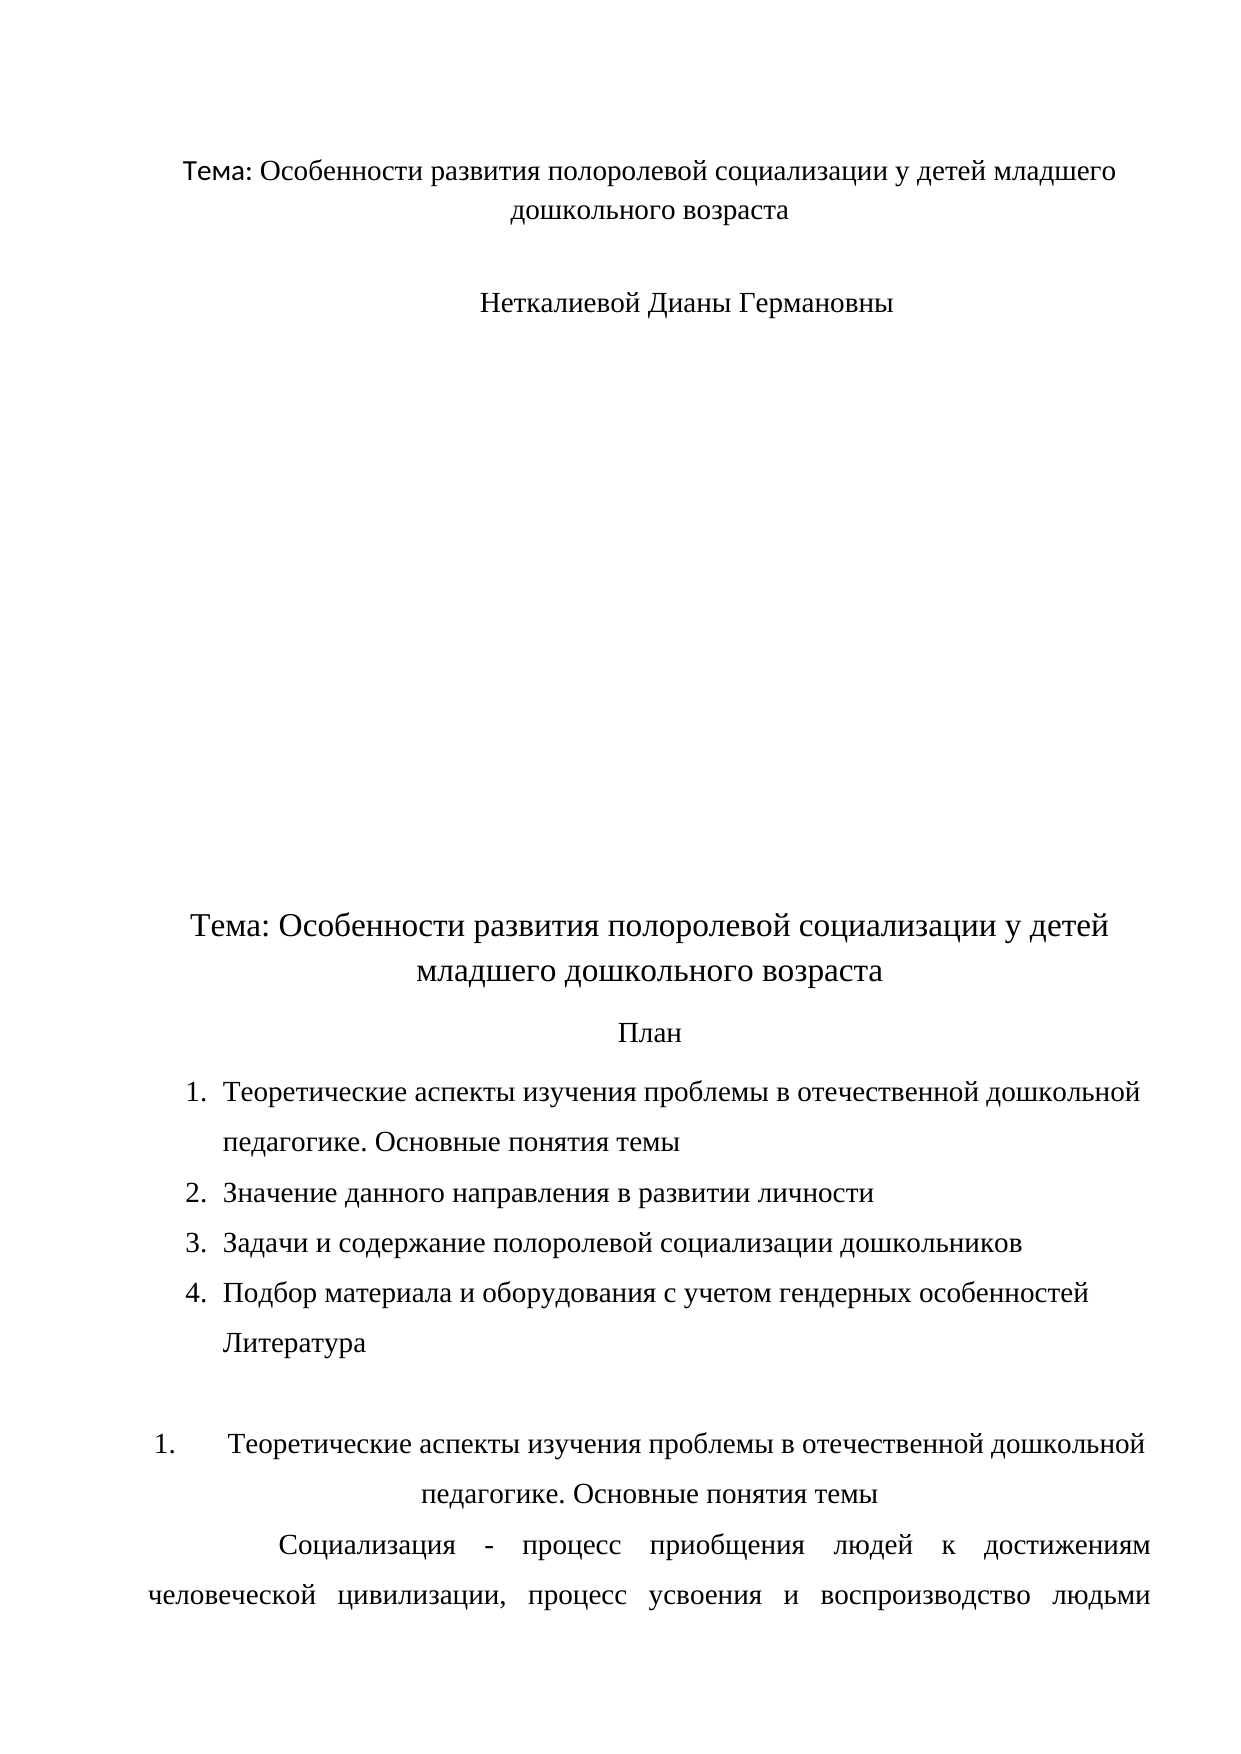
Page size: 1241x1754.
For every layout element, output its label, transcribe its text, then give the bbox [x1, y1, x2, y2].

text Тема: Особенности развития полоролевой социализации у детей младшего дошкольного возраста [148, 152, 1152, 226]
text Тема: Особенности развития полоролевой социализации у детей младшего дошкольного возраста [148, 906, 1152, 988]
list Задачи и содержание полоролевой социализации дошкольников [185, 1225, 1152, 1258]
list Подбор материала и оборудования с учетом гендерных особенностей Литература [185, 1275, 1152, 1359]
text Неткалиевой Дианы Германовны [148, 285, 1152, 319]
text 1. Теоретические аспекты изучения проблемы в отечественной дошкольной педагогике. Основные понятия темы [148, 1426, 1152, 1510]
text План [148, 1015, 1152, 1048]
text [148, 1527, 1152, 1611]
list Значение данного направления в развитии личности [185, 1175, 1152, 1208]
list Теоретические аспекты изучения проблемы в отечественной дошкольной педагогике. Основные понятия темы [185, 1074, 1152, 1158]
